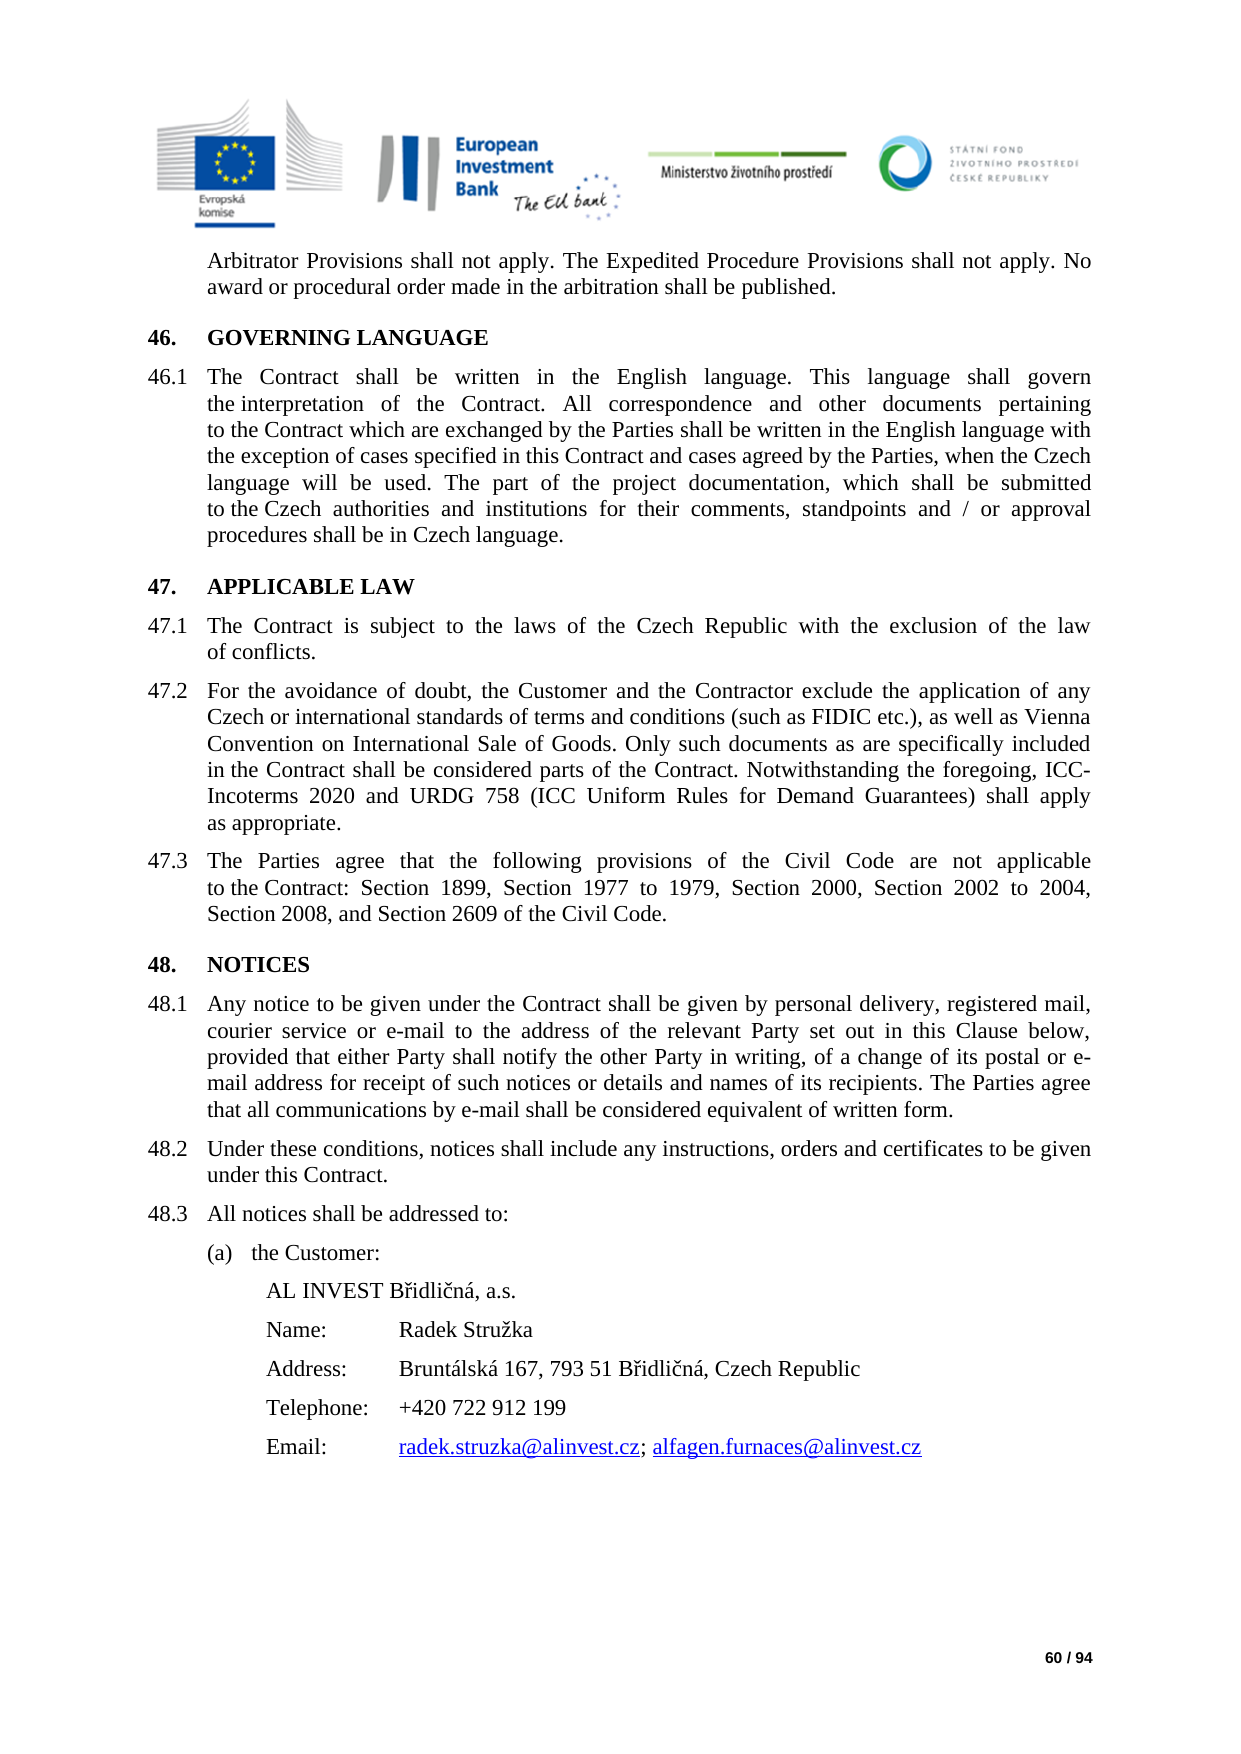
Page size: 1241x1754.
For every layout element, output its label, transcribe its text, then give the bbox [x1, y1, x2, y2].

text The Parties agree that the following provisions of the Civil Code are not applicable to the Contract: Section 1899, Section 1977 to 1979, Section 2000, Section 2002 to 2004, Section 2008, and Section 2609 of the Civil Code. [148, 847, 1092, 927]
picture [147, 87, 1093, 235]
text Address: Bruntálská 167, 793 51 Břidličná, Czech Republic [266, 1355, 1092, 1382]
text Under these conditions, notices shall include any instructions, orders and certificates to be given under this Contract. [148, 1135, 1092, 1187]
text All notices shall be addressed to: [148, 1200, 1092, 1226]
text the Customer: [207, 1239, 1092, 1265]
text AL INVEST Břidličná, a.s. [266, 1278, 1092, 1304]
text For the avoidance of doubt, the Customer and the Contractor exclude the application of any Czech or international standards of terms and conditions (such as FIDIC etc.), as well as Vienna Convention on International Sale of Goods. Only such documents as are specifically included in the Contract shall be considered parts of the Contract. Notwithstanding the foregoing, ICC-Incoterms 2020 and URDG 758 (ICC Uniform Rules for Demand Guarantees) shall apply as appropriate. [148, 677, 1092, 835]
text Name: Radek Stružka [266, 1316, 1092, 1343]
text GOVERNING LANGUAGE [148, 324, 1092, 351]
text Any notice to be given under the Contract shall be given by personal delivery, registered mail, courier service or e-mail to the address of the relevant Party set out in this Clause below, provided that either Party shall notify the other Party in writing, of a change of its postal or e-mail address for receipt of such notices or details and names of its recipients. The Parties agree that all communications by e-mail shall be considered equivalent of written form. [148, 990, 1092, 1122]
text The Contract shall be written in the English language. This language shall govern the interpretation of the Contract. All correspondence and other documents pertaining to the Contract which are exchanged by the Parties shall be written in the English language with the exception of cases specified in this Contract and cases agreed by the Parties, when the Czech language will be used. The part of the project documentation, which shall be submitted to the Czech authorities and institutions for their comments, standpoints and / or approval procedures shall be in Czech language. [148, 363, 1092, 548]
text The Contract is subject to the laws of the Czech Republic with the exclusion of the law of conflicts. [148, 612, 1092, 664]
text Email: radek.struzka@alinvest.cz; alfagen.furnaces@alinvest.cz [266, 1433, 1092, 1459]
text Telephone: +420 722 912 199 [266, 1394, 1092, 1421]
text APPLICABLE LAW [148, 573, 1092, 599]
text NOTICES [148, 952, 1092, 978]
